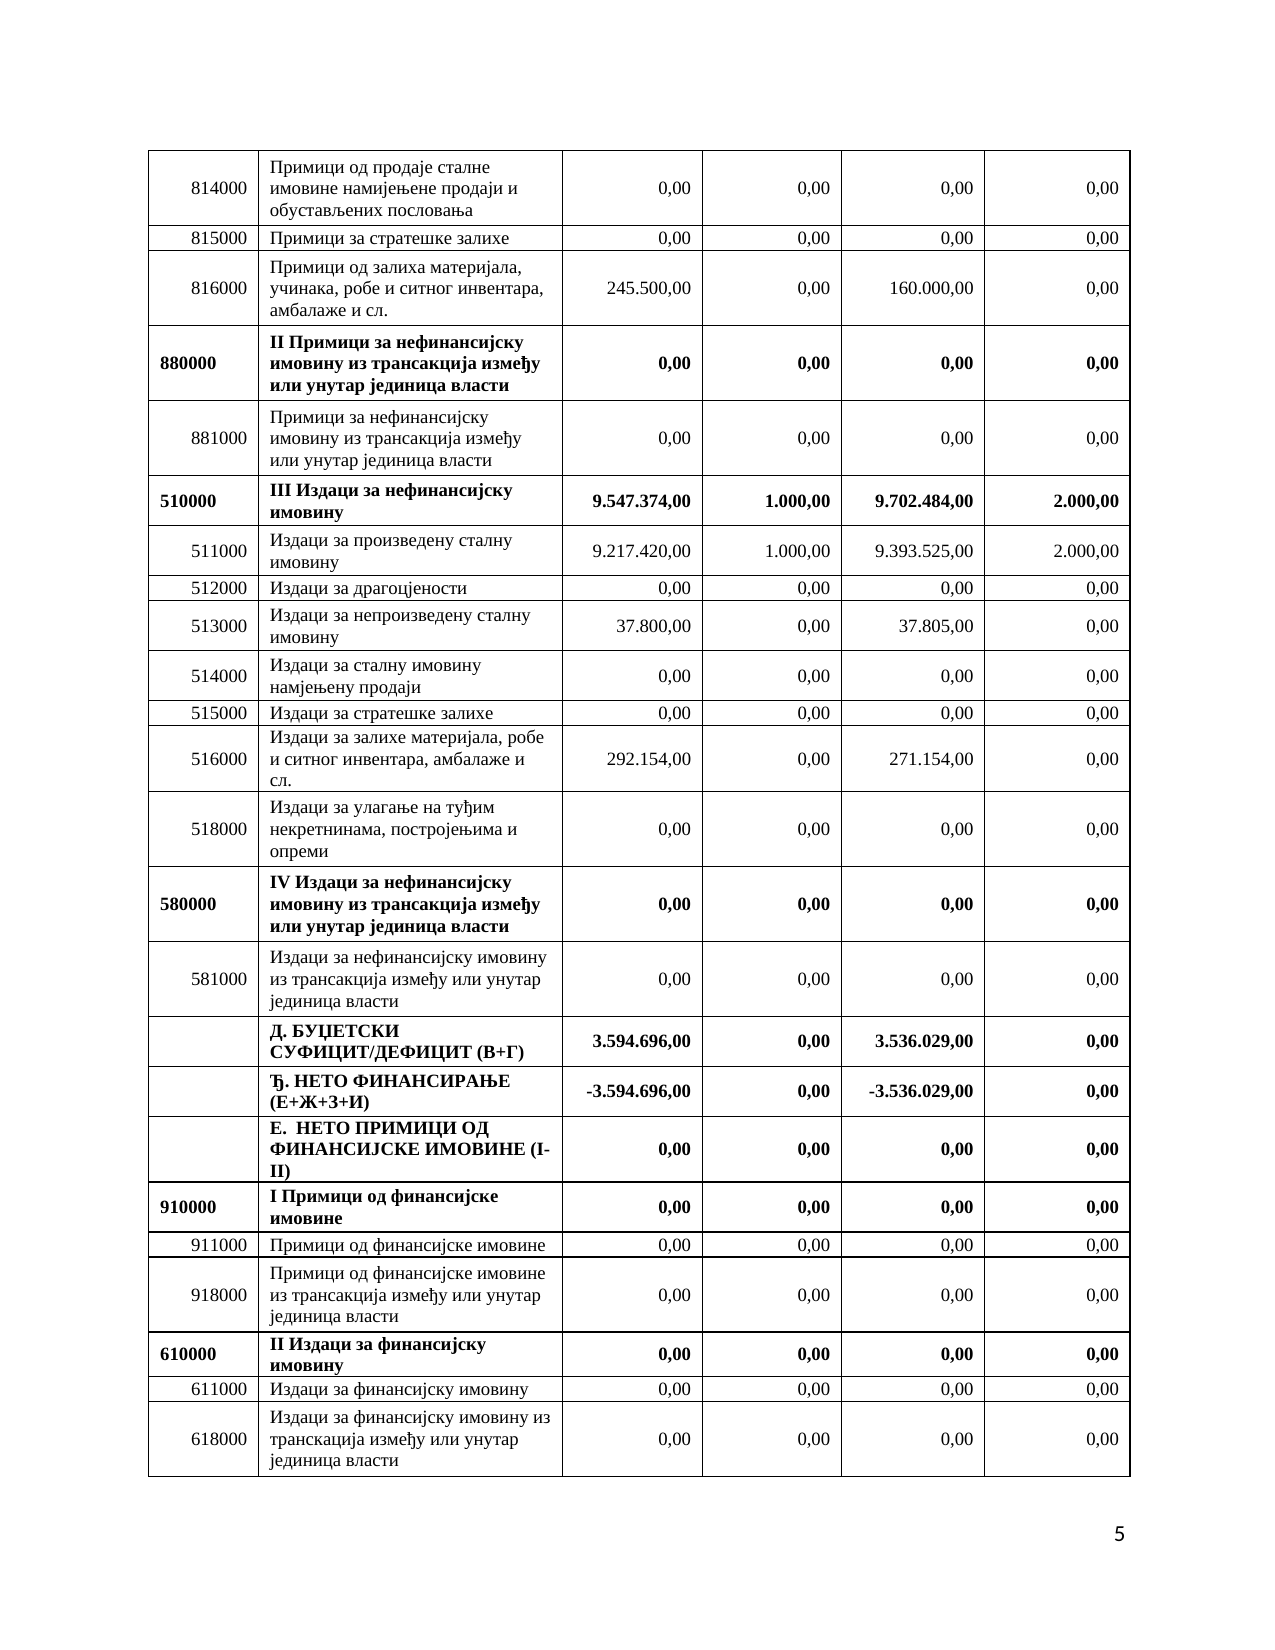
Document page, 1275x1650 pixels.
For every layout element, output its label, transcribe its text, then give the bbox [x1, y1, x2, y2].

table_cell 0,00 [842, 1377, 984, 1401]
table_cell Примици од продаје сталне имовине намијењене продаји и обустављених пословања [259, 151, 562, 225]
table_cell 3.594.696,00 [563, 1017, 702, 1066]
table_cell 513000 [149, 601, 258, 650]
table_cell 881000 [149, 401, 258, 475]
table_cell 0,00 [985, 726, 1129, 791]
table_cell 0,00 [985, 1377, 1129, 1401]
table_cell 0,00 [985, 1333, 1129, 1376]
table_cell 610000 [149, 1333, 258, 1376]
table_cell 0,00 [985, 1402, 1129, 1476]
table_cell 816000 [149, 251, 258, 325]
table_cell 2.000,00 [985, 476, 1129, 525]
table_cell 0,00 [703, 326, 841, 400]
table_cell 511000 [149, 526, 258, 575]
table_cell 0,00 [842, 942, 984, 1016]
table_cell 0,00 [842, 1183, 984, 1231]
table_cell 0,00 [842, 326, 984, 400]
table_cell 0,00 [985, 1183, 1129, 1231]
table_cell 271.154,00 [842, 726, 984, 791]
table_cell 0,00 [985, 601, 1129, 650]
table_cell 514000 [149, 651, 258, 700]
table_cell 245.500,00 [563, 251, 702, 325]
table_cell 0,00 [563, 1258, 702, 1331]
table_cell 0,00 [703, 1183, 841, 1231]
table_cell 910000 [149, 1183, 258, 1231]
table_cell 0,00 [985, 1258, 1129, 1331]
table_cell 0,00 [703, 1117, 841, 1181]
table_cell 1.000,00 [703, 526, 841, 575]
table_cell 580000 [149, 867, 258, 941]
table_cell 0,00 [563, 701, 702, 725]
table_cell 911000 [149, 1233, 258, 1256]
table_cell 0,00 [842, 792, 984, 866]
table_cell 0,00 [563, 1183, 702, 1231]
table_cell 0,00 [703, 251, 841, 325]
table_cell 0,00 [985, 226, 1129, 250]
table_cell IV Издаци за нефинансијску имовину из трансакција између или унутар јединица власти [259, 867, 562, 941]
table_cell 510000 [149, 476, 258, 525]
table_cell Примици за нефинансијску имовину из трансакција између или унутар јединица власти [259, 401, 562, 475]
table_cell Примици од залиха материјала, учинака, робе и ситног инвентара, амбалаже и сл. [259, 251, 562, 325]
table_cell 0,00 [703, 601, 841, 650]
table_cell 0,00 [985, 576, 1129, 600]
table_cell 0,00 [703, 576, 841, 600]
table_cell 0,00 [985, 1117, 1129, 1181]
table_cell 2.000,00 [985, 526, 1129, 575]
table_cell I Примици од финансијске имовине [259, 1183, 562, 1231]
table_cell Издаци за финансијску имовину [259, 1377, 562, 1401]
table_cell 0,00 [703, 726, 841, 791]
table_cell [149, 1117, 258, 1181]
table_cell 518000 [149, 792, 258, 866]
table_cell 9.702.484,00 [842, 476, 984, 525]
table_cell 0,00 [842, 651, 984, 700]
table_cell 0,00 [703, 1402, 841, 1476]
table_cell 0,00 [703, 1233, 841, 1256]
table_cell 0,00 [563, 401, 702, 475]
table_cell 0,00 [703, 942, 841, 1016]
table_cell 9.217.420,00 [563, 526, 702, 575]
table_cell 0,00 [842, 401, 984, 475]
table_cell [149, 1017, 258, 1066]
table_cell 0,00 [703, 792, 841, 866]
table_cell Д. БУЏЕТСКИ СУФИЦИТ/ДЕФИЦИТ (В+Г) [259, 1017, 562, 1066]
table_cell Издаци за непроизведену сталну имовину [259, 601, 562, 650]
table_cell 0,00 [563, 576, 702, 600]
table_cell 0,00 [703, 151, 841, 225]
table_cell 0,00 [563, 226, 702, 250]
table_cell 581000 [149, 942, 258, 1016]
table_cell 0,00 [842, 576, 984, 600]
table_cell 37.800,00 [563, 601, 702, 650]
table_cell 292.154,00 [563, 726, 702, 791]
table_cell 618000 [149, 1402, 258, 1476]
table_cell Издаци за улагање на туђим некретнинама, постројењима и опреми [259, 792, 562, 866]
table_cell 815000 [149, 226, 258, 250]
table_cell 0,00 [563, 1333, 702, 1376]
table_cell 9.547.374,00 [563, 476, 702, 525]
table_cell 0,00 [563, 1402, 702, 1476]
table_cell 814000 [149, 151, 258, 225]
table_cell 0,00 [985, 651, 1129, 700]
table_cell 0,00 [563, 942, 702, 1016]
table_cell 0,00 [985, 942, 1129, 1016]
table_cell 0,00 [563, 326, 702, 400]
table_cell 0,00 [563, 1233, 702, 1256]
table_cell -3.536.029,00 [842, 1067, 984, 1116]
table_cell Издаци за финансијску имовину из транскација између или унутар јединица власти [259, 1402, 562, 1476]
table_cell Издаци за сталну имовину намјењену продаји [259, 651, 562, 700]
table_cell 3.536.029,00 [842, 1017, 984, 1066]
table_cell 0,00 [985, 151, 1129, 225]
table_cell 0,00 [985, 326, 1129, 400]
table_cell 37.805,00 [842, 601, 984, 650]
table_cell 0,00 [985, 701, 1129, 725]
table_cell Е. НЕТО ПРИМИЦИ ОД ФИНАНСИЈСКЕ ИМОВИНЕ (I-II) [259, 1117, 562, 1181]
table_cell 0,00 [985, 401, 1129, 475]
table_cell 0,00 [842, 701, 984, 725]
table_cell 0,00 [842, 1233, 984, 1256]
table_cell 918000 [149, 1258, 258, 1331]
table_cell 0,00 [563, 867, 702, 941]
table_cell [149, 1067, 258, 1116]
table_cell Издаци за стратешке залихе [259, 701, 562, 725]
table_cell 0,00 [563, 651, 702, 700]
table_cell 0,00 [703, 1377, 841, 1401]
table_cell Издаци за залихе материјала, робе и ситног инвентара, амбалаже и сл. [259, 726, 562, 791]
table_cell 0,00 [563, 151, 702, 225]
table_cell 880000 [149, 326, 258, 400]
table_cell III Издаци за нефинансијску имовину [259, 476, 562, 525]
table_cell 0,00 [563, 792, 702, 866]
table_cell 516000 [149, 726, 258, 791]
table_cell 0,00 [842, 867, 984, 941]
table_cell 0,00 [703, 651, 841, 700]
table_cell 160.000,00 [842, 251, 984, 325]
table_cell Примици за стратешке залихе [259, 226, 562, 250]
table_cell 0,00 [842, 1258, 984, 1331]
table_cell II Примици за нефинансијску имовину из трансакција између или унутар јединица власти [259, 326, 562, 400]
table_cell 1.000,00 [703, 476, 841, 525]
table_cell 0,00 [703, 226, 841, 250]
table_cell 0,00 [842, 151, 984, 225]
table_cell Ђ. НЕТО ФИНАНСИРАЊЕ (Е+Ж+З+И) [259, 1067, 562, 1116]
table_cell 0,00 [985, 867, 1129, 941]
table_cell 611000 [149, 1377, 258, 1401]
table_cell 0,00 [985, 1233, 1129, 1256]
table_cell 0,00 [985, 1067, 1129, 1116]
table_cell 0,00 [703, 1017, 841, 1066]
table_cell 0,00 [563, 1117, 702, 1181]
table_cell Издаци за драгоцјености [259, 576, 562, 600]
table_cell 0,00 [703, 401, 841, 475]
table_cell II Издаци за финансијску имовину [259, 1333, 562, 1376]
table_cell 0,00 [842, 1402, 984, 1476]
table_cell 0,00 [703, 1333, 841, 1376]
table_cell 515000 [149, 701, 258, 725]
table_cell 9.393.525,00 [842, 526, 984, 575]
table_cell Примици од финансијске имовине [259, 1233, 562, 1256]
table_cell -3.594.696,00 [563, 1067, 702, 1116]
table_cell 0,00 [985, 1017, 1129, 1066]
table_cell Издаци за нефинансијску имовину из трансакција између или унутар јединица власти [259, 942, 562, 1016]
table_cell 0,00 [703, 1067, 841, 1116]
table_cell 0,00 [563, 1377, 702, 1401]
table_cell 512000 [149, 576, 258, 600]
table_cell 0,00 [985, 251, 1129, 325]
table_cell 0,00 [842, 1117, 984, 1181]
table_cell 0,00 [842, 1333, 984, 1376]
table_cell 0,00 [703, 701, 841, 725]
table_cell 0,00 [703, 867, 841, 941]
table_cell 0,00 [703, 1258, 841, 1331]
table_cell Примици од финансијске имовине из трансакција између или унутар јединица власти [259, 1258, 562, 1331]
table_cell 0,00 [842, 226, 984, 250]
table_cell 0,00 [985, 792, 1129, 866]
table_cell Издаци за произведену сталну имовину [259, 526, 562, 575]
